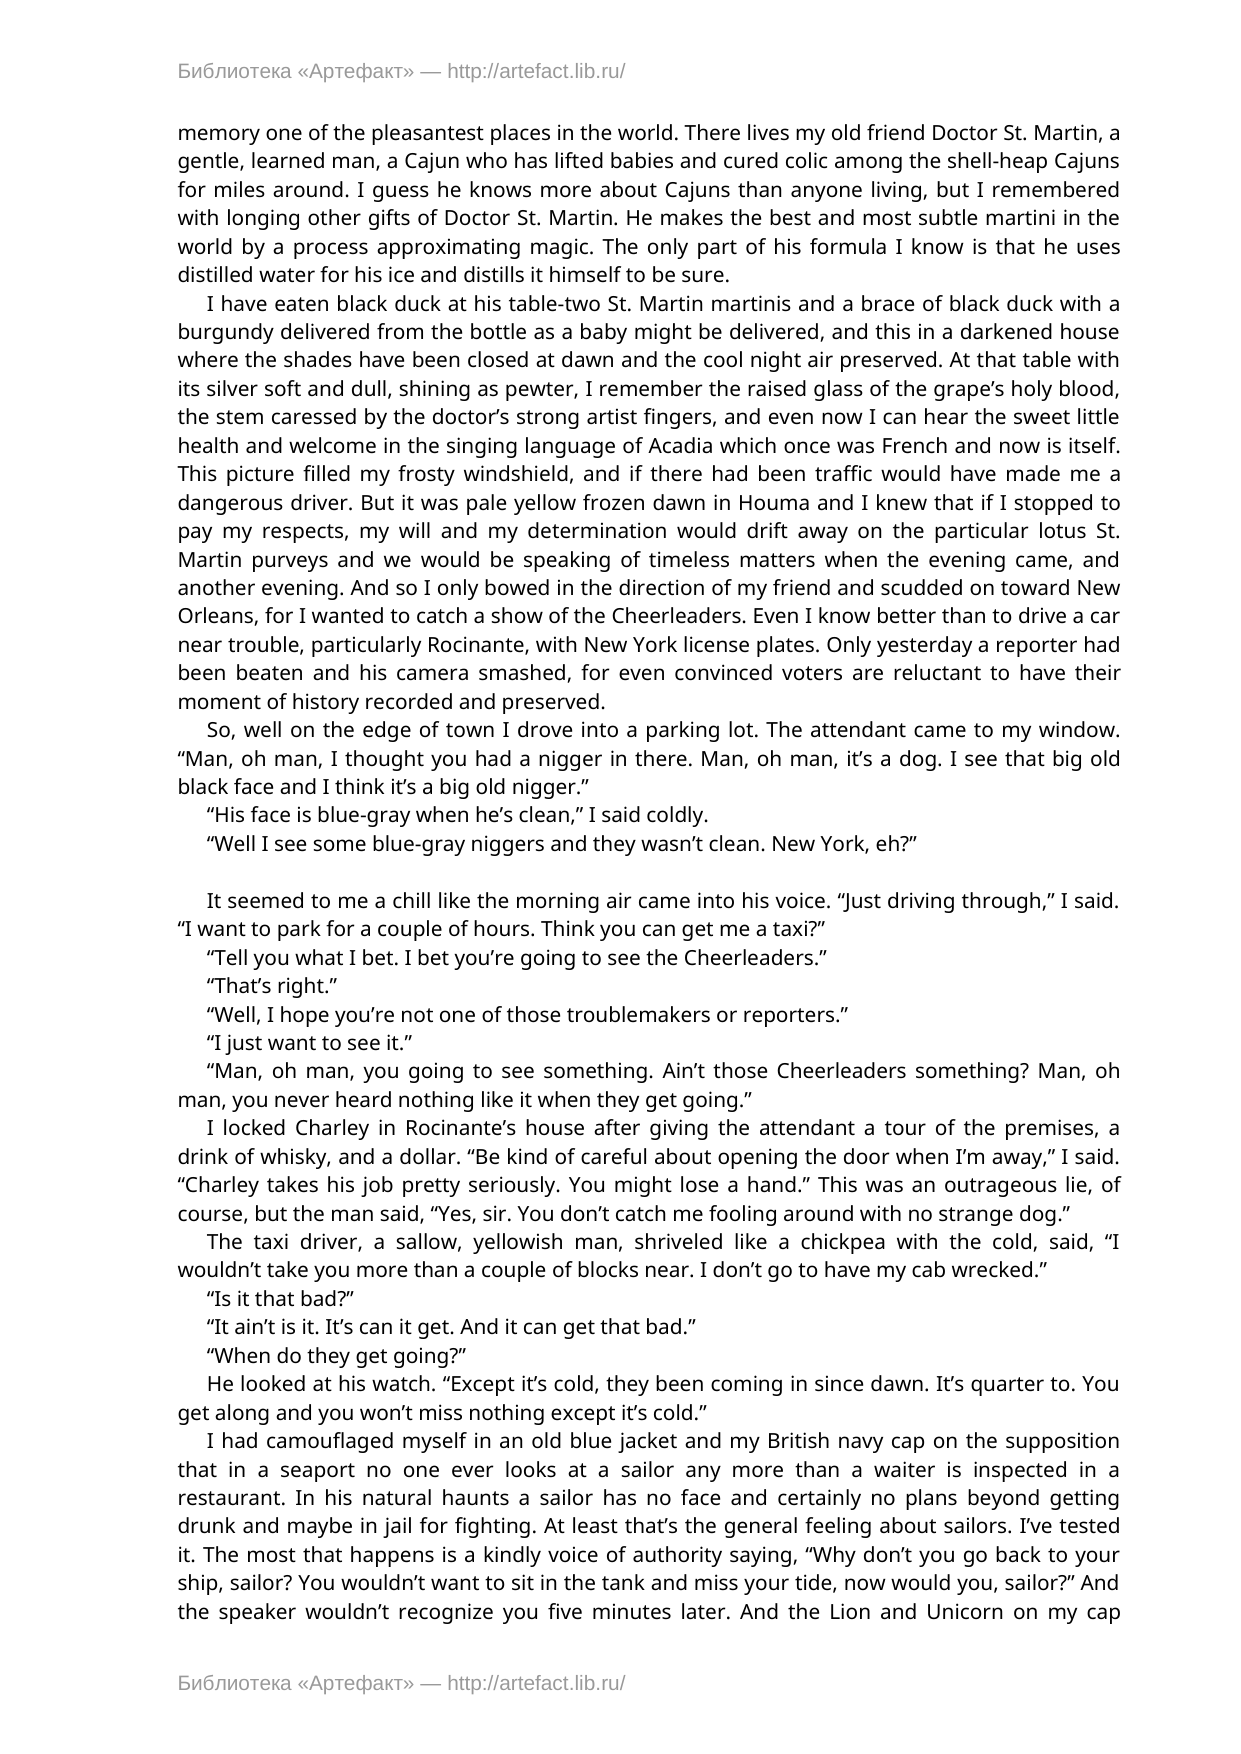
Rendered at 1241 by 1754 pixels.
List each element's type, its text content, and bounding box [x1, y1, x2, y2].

text I have eaten black duck at his table-two St. Martin martinis and a brace of black duck with a burgundy delivered from the bottle as a baby might be delivered, and this in a darkened house where the shades have been closed at dawn and the cool night air preserved. At that table with its silver soft and dull, shining as pewter, I remember the raised glass of the grape’s holy blood, the stem caressed by the doctor’s strong artist fingers, and even now I can hear the sweet little health and welcome in the singing language of Acadia which once was French and now is itself. This picture filled my frosty windshield, and if there had been traffic would have made me a dangerous driver. But it was pale yellow frozen dawn in Houma and I knew that if I stopped to pay my respects, my will and my determination would drift away on the particular lotus St. Martin purveys and we would be speaking of timeless matters when the evening came, and another evening. And so I only bowed in the direction of my friend and scudded on toward New Orleans, for I wanted to catch a show of the Cheerleaders. Even I know better than to drive a car near trouble, particularly Rocinante, with New York license plates. Only yesterday a reporter had been beaten and his camera smashed, for even convinced voters are reluctant to have their moment of history recorded and preserved. [177, 289, 1122, 715]
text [177, 1426, 1122, 1625]
text I locked Charley in Rocinante’s house after giving the attendant a tour of the premises, a drink of whisky, and a dollar. “Be kind of careful about opening the door when I’m away,” I said. “Charley takes his job pretty seriously. You might lose a hand.” This was an outrageous lie, of course, but the man said, “Yes, sir. You don’t catch me fooling around with no strange dog.” [177, 1113, 1122, 1227]
text “His face is blue-gray when he’s clean,” I said coldly. [177, 801, 1122, 829]
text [177, 118, 1122, 289]
text “It ain’t is it. It’s can it get. And it can get that bad.” [177, 1312, 1122, 1341]
text “Well, I hope you’re not one of those troublemakers or reporters.” [177, 1000, 1122, 1028]
text So, well on the edge of town I drove into a parking lot. The attendant came to my window. “Man, oh man, I thought you had a nigger in there. Man, oh man, it’s a dog. I see that big old black face and I think it’s a big old nigger.” [177, 715, 1122, 801]
text “I just want to see it.” [177, 1028, 1122, 1057]
text “Is it that bad?” [177, 1284, 1122, 1312]
text “When do they get going?” [177, 1341, 1122, 1369]
text “Tell you what I bet. I bet you’re going to see the Cheerleaders.” [177, 943, 1122, 971]
text “Man, oh man, you going to see something. Ain’t those Cheerleaders something? Man, oh man, you never heard nothing like it when they get going.” [177, 1057, 1122, 1113]
text “That’s right.” [177, 971, 1122, 1000]
text The taxi driver, a sallow, yellowish man, shriveled like a chickpea with the cold, said, “I wouldn’t take you more than a couple of blocks near. I don’t go to have my cab wrecked.” [177, 1227, 1122, 1284]
text “Well I see some blue-gray niggers and they wasn’t clean. New York, eh?” [177, 829, 1122, 857]
text It seemed to me a chill like the morning air came into his voice. “Just driving through,” I said. “I want to park for a couple of hours. Think you can get me a taxi?” [177, 886, 1122, 943]
text He looked at his watch. “Except it’s cold, they been coming in since dawn. It’s quarter to. You get along and you won’t miss nothing except it’s cold.” [177, 1369, 1122, 1426]
